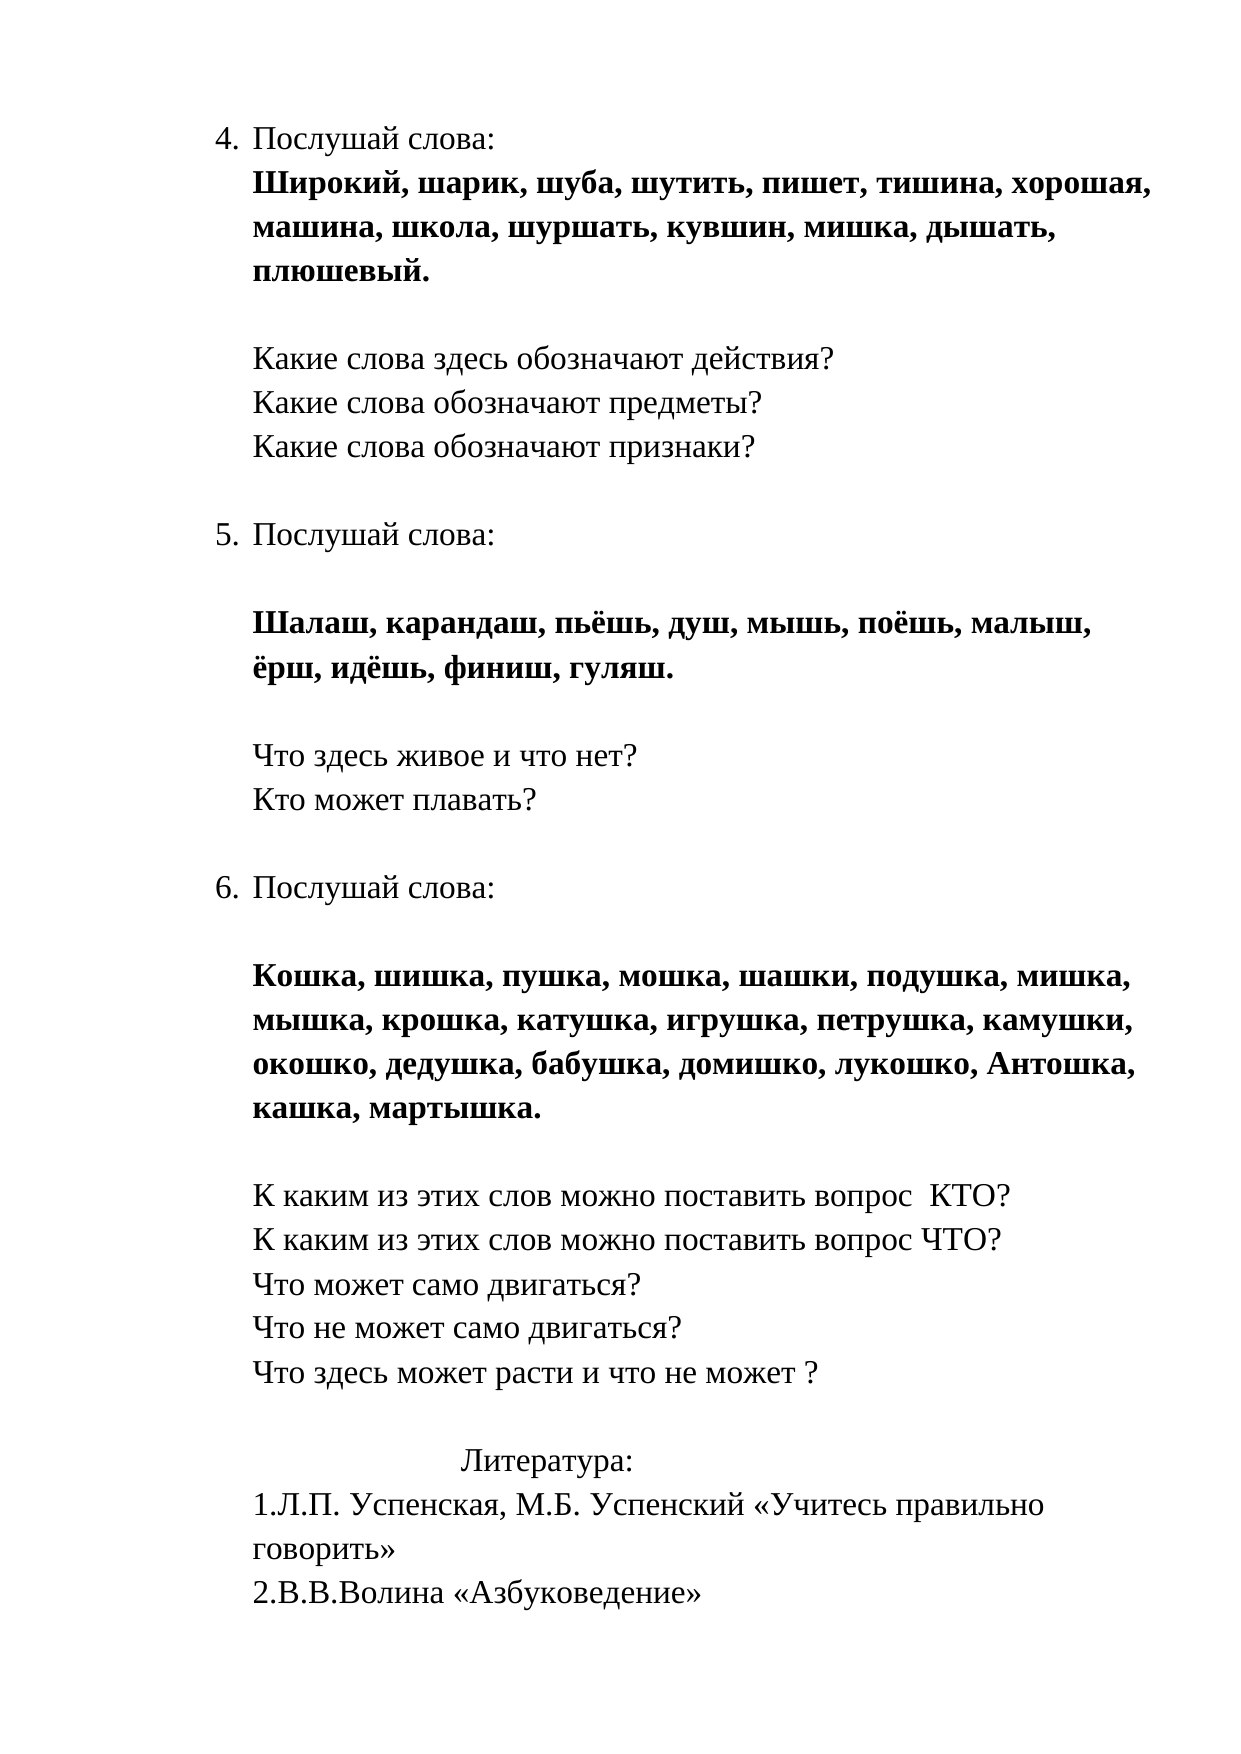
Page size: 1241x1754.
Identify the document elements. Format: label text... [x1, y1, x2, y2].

list Шалаш, карандаш, пьёшь, душ, мышь, поёшь, малыш, ёрш, идёшь, финиш, гуляш. [252, 603, 1152, 685]
list К каким из этих слов можно поставить вопрос ЧТО? [252, 1220, 1152, 1258]
list Послушай слова: [215, 515, 1152, 553]
list Какие слова обозначают предметы? [252, 382, 1152, 421]
list К каким из этих слов можно поставить вопрос КТО? [252, 1176, 1152, 1214]
list Широкий, шарик, шуба, шутить, пишет, тишина, хорошая, машина, школа, шуршать, кувшин, мишка, дышать, плюшевый. [252, 162, 1152, 289]
list Что не может само двигаться? [252, 1308, 1152, 1346]
list Литература: [252, 1440, 1152, 1478]
list Что здесь может расти и что не может ? [252, 1352, 1152, 1390]
list Какие слова здесь обозначают действия? [252, 338, 1152, 377]
list Послушай слова: [215, 118, 1152, 156]
list Кошка, шишка, пушка, мошка, шашки, подушка, мишка, мышка, крошка, катушка, игрушка, петрушка, камушки, окошко, дедушка, бабушка, домишко, лукошко, Антошка, кашка, мартышка. [252, 955, 1152, 1126]
list Кто может плавать? [252, 779, 1152, 817]
list Послушай слова: [215, 867, 1152, 906]
list Что здесь живое и что нет? [252, 735, 1152, 773]
list 1.Л.П. Успенская, М.Б. Успенский «Учитесь правильно говорить» [252, 1484, 1152, 1566]
list 2.В.В.Волина «Азбуковедение» [252, 1572, 1152, 1611]
list Что может само двигаться? [252, 1264, 1152, 1302]
list Какие слова обозначают признаки? [252, 427, 1152, 465]
